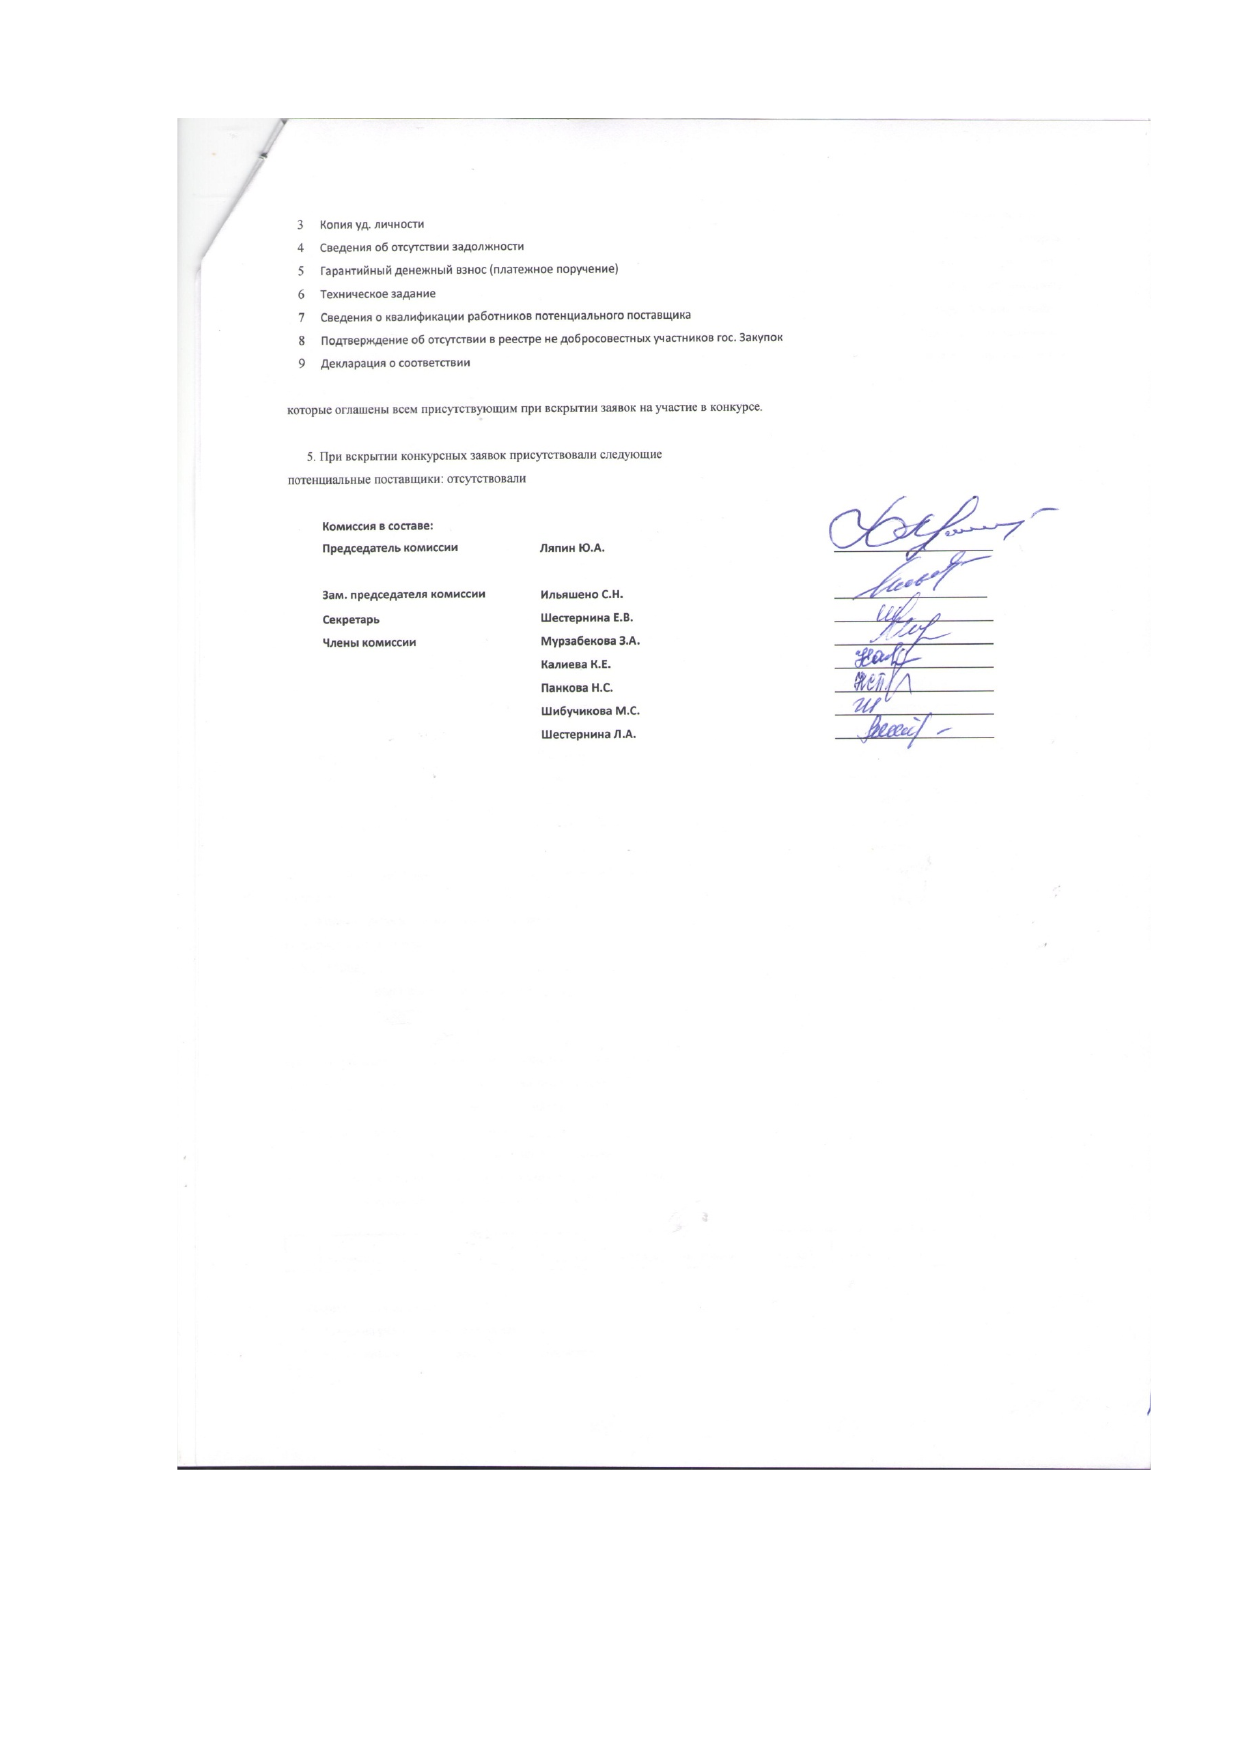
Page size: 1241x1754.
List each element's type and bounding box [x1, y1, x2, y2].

picture [177, 118, 1151, 1470]
